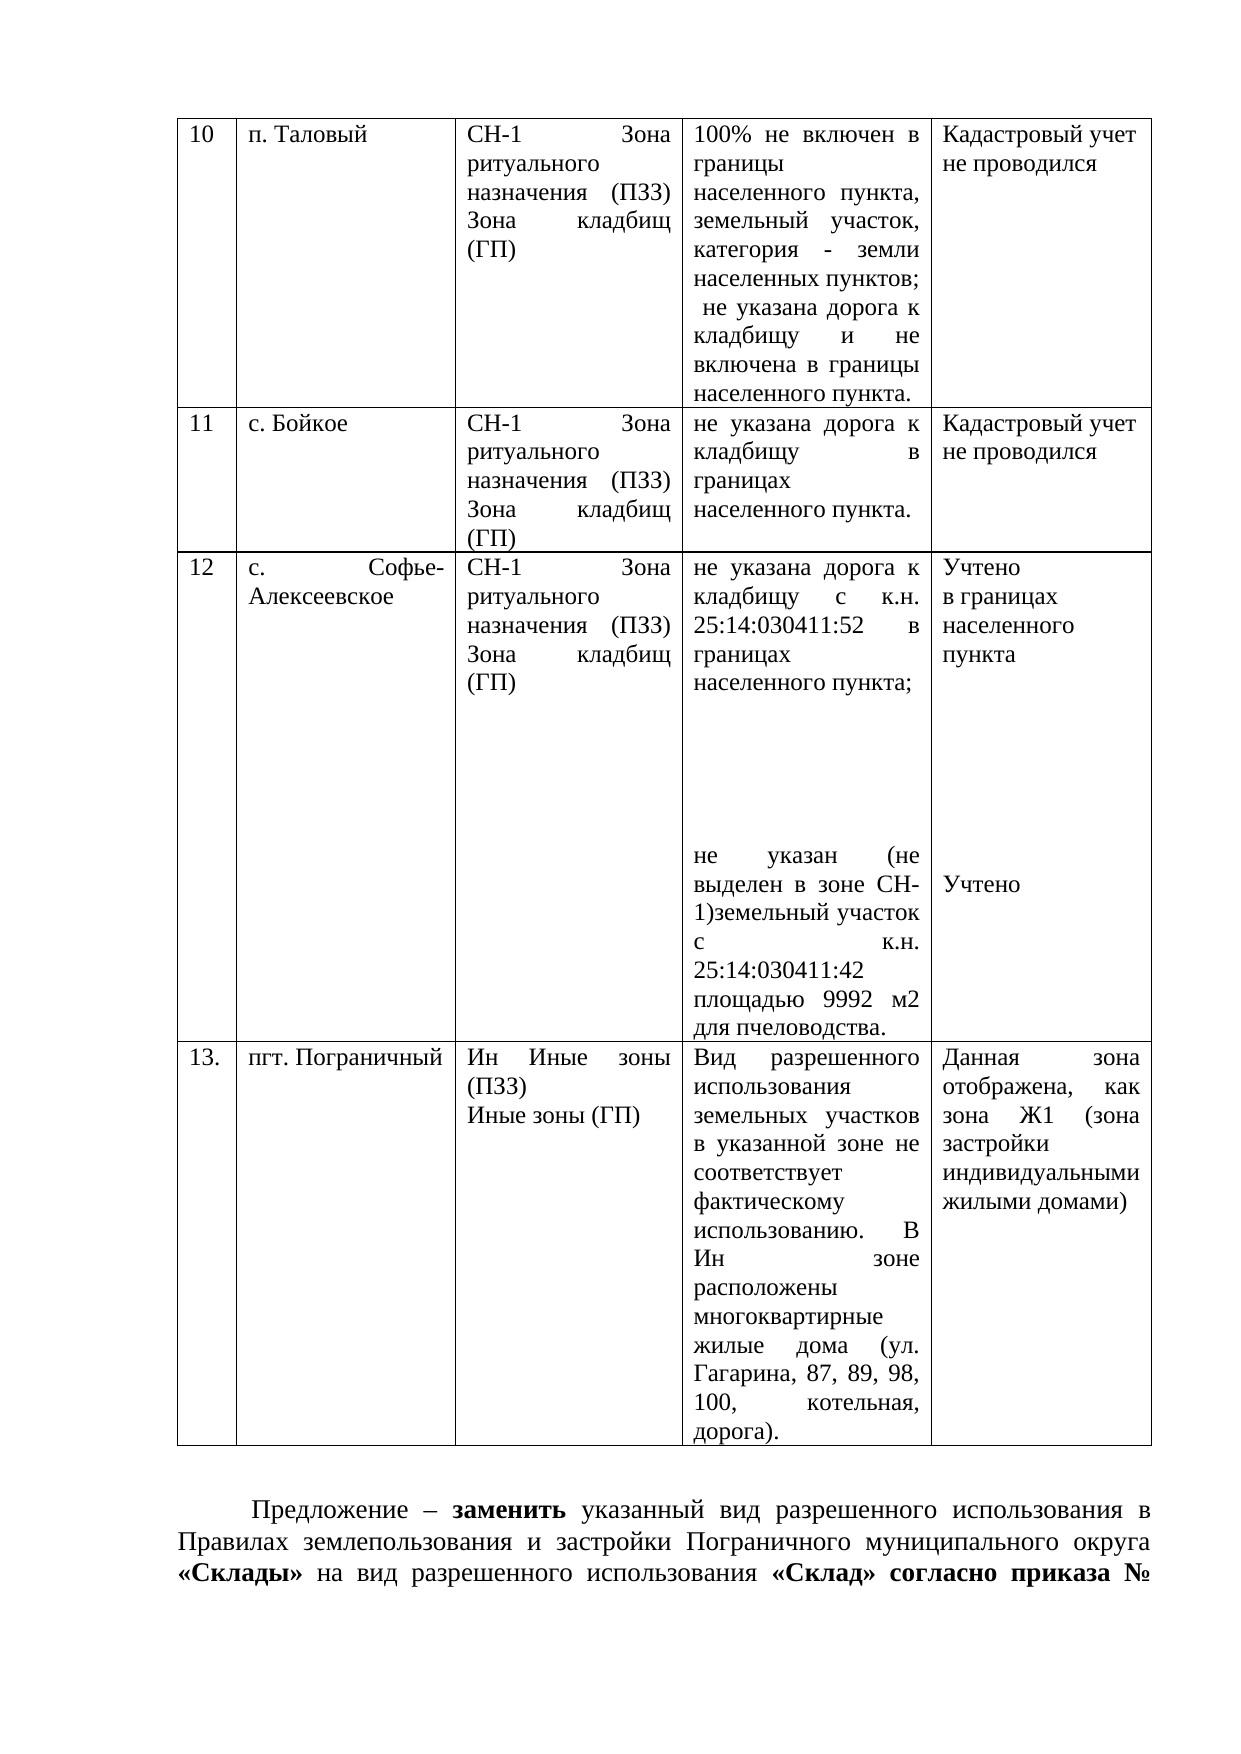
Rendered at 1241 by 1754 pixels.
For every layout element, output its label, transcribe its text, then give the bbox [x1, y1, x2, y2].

table_cell Учтено в границах населенного пункта Учтено [932, 553, 1151, 1041]
table_cell Данная зона отображена, как зона Ж1 (зона застройки индивидуальными жилыми домами) [932, 1042, 1151, 1445]
table_cell не указана дорога к кладбищу с к.н. 25:14:030411:52 в границах населенного пункта; не указан (не выделен в зоне СН-1)земельный участок с к.н. 25:14:030411:42 площадью 9992 м2 для пчеловодства. [683, 553, 931, 1041]
table_cell СН-1 Зона ритуального назначения (ПЗЗ) Зона кладбищ (ГП) [456, 553, 682, 1041]
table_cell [456, 119, 682, 407]
table_cell п. Таловый [237, 119, 455, 407]
table_cell 11 [178, 408, 236, 551]
table_cell не указана дорога к кладбищу в границах населенного пункта. [683, 408, 931, 551]
table_cell 100% не включен в границы населенного пункта, земельный участок, категория - земли населенных пунктов; не указана дорога к кладбищу и не включена в границы населенного пункта. [683, 119, 931, 407]
table_cell Ин Иные зоны (ПЗЗ) Иные зоны (ГП) [456, 1042, 682, 1445]
table_cell СН-1 Зона ритуального назначения (ПЗЗ) Зона кладбищ (ГП) [456, 408, 682, 551]
table_cell 12 [178, 553, 236, 1041]
table_cell с. Софье-Алексеевское [237, 553, 455, 1041]
table_cell Кадастровый учет не проводился [932, 119, 1151, 407]
table_cell 13. [178, 1042, 236, 1445]
table_cell Вид разрешенного использования земельных участков в указанной зоне не соответствует фактическому использованию. В Ин зоне расположены многоквартирные жилые дома (ул. Гагарина, 87, 89, 98, 100, котельная, дорога). [683, 1042, 931, 1445]
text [177, 1494, 1152, 1587]
table_cell пгт. Пограничный [237, 1042, 455, 1445]
table_cell Кадастровый учет не проводился [932, 408, 1151, 551]
table_cell с. Бойкое [237, 408, 455, 551]
table_cell 10 [178, 119, 236, 407]
